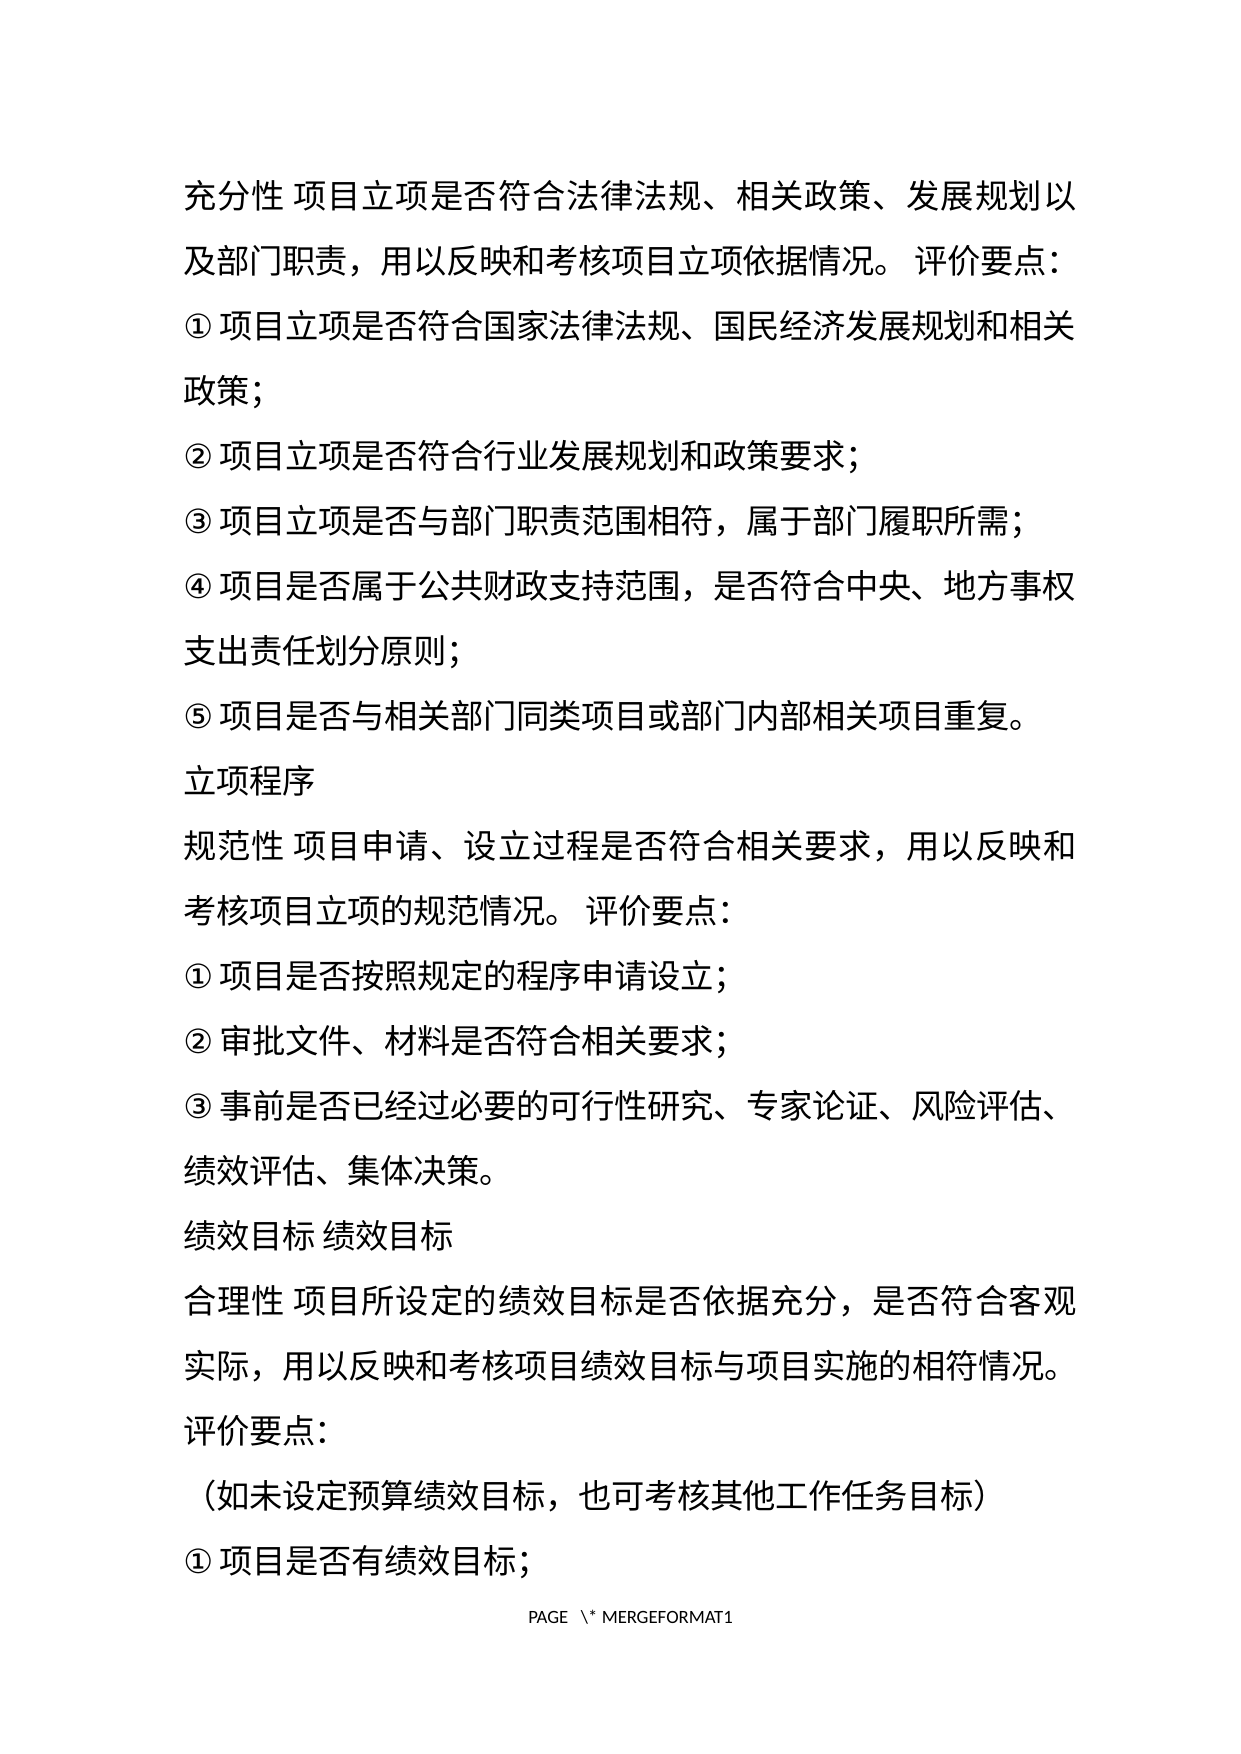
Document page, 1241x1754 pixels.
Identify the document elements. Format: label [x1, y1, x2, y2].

text [183, 162, 1078, 1592]
